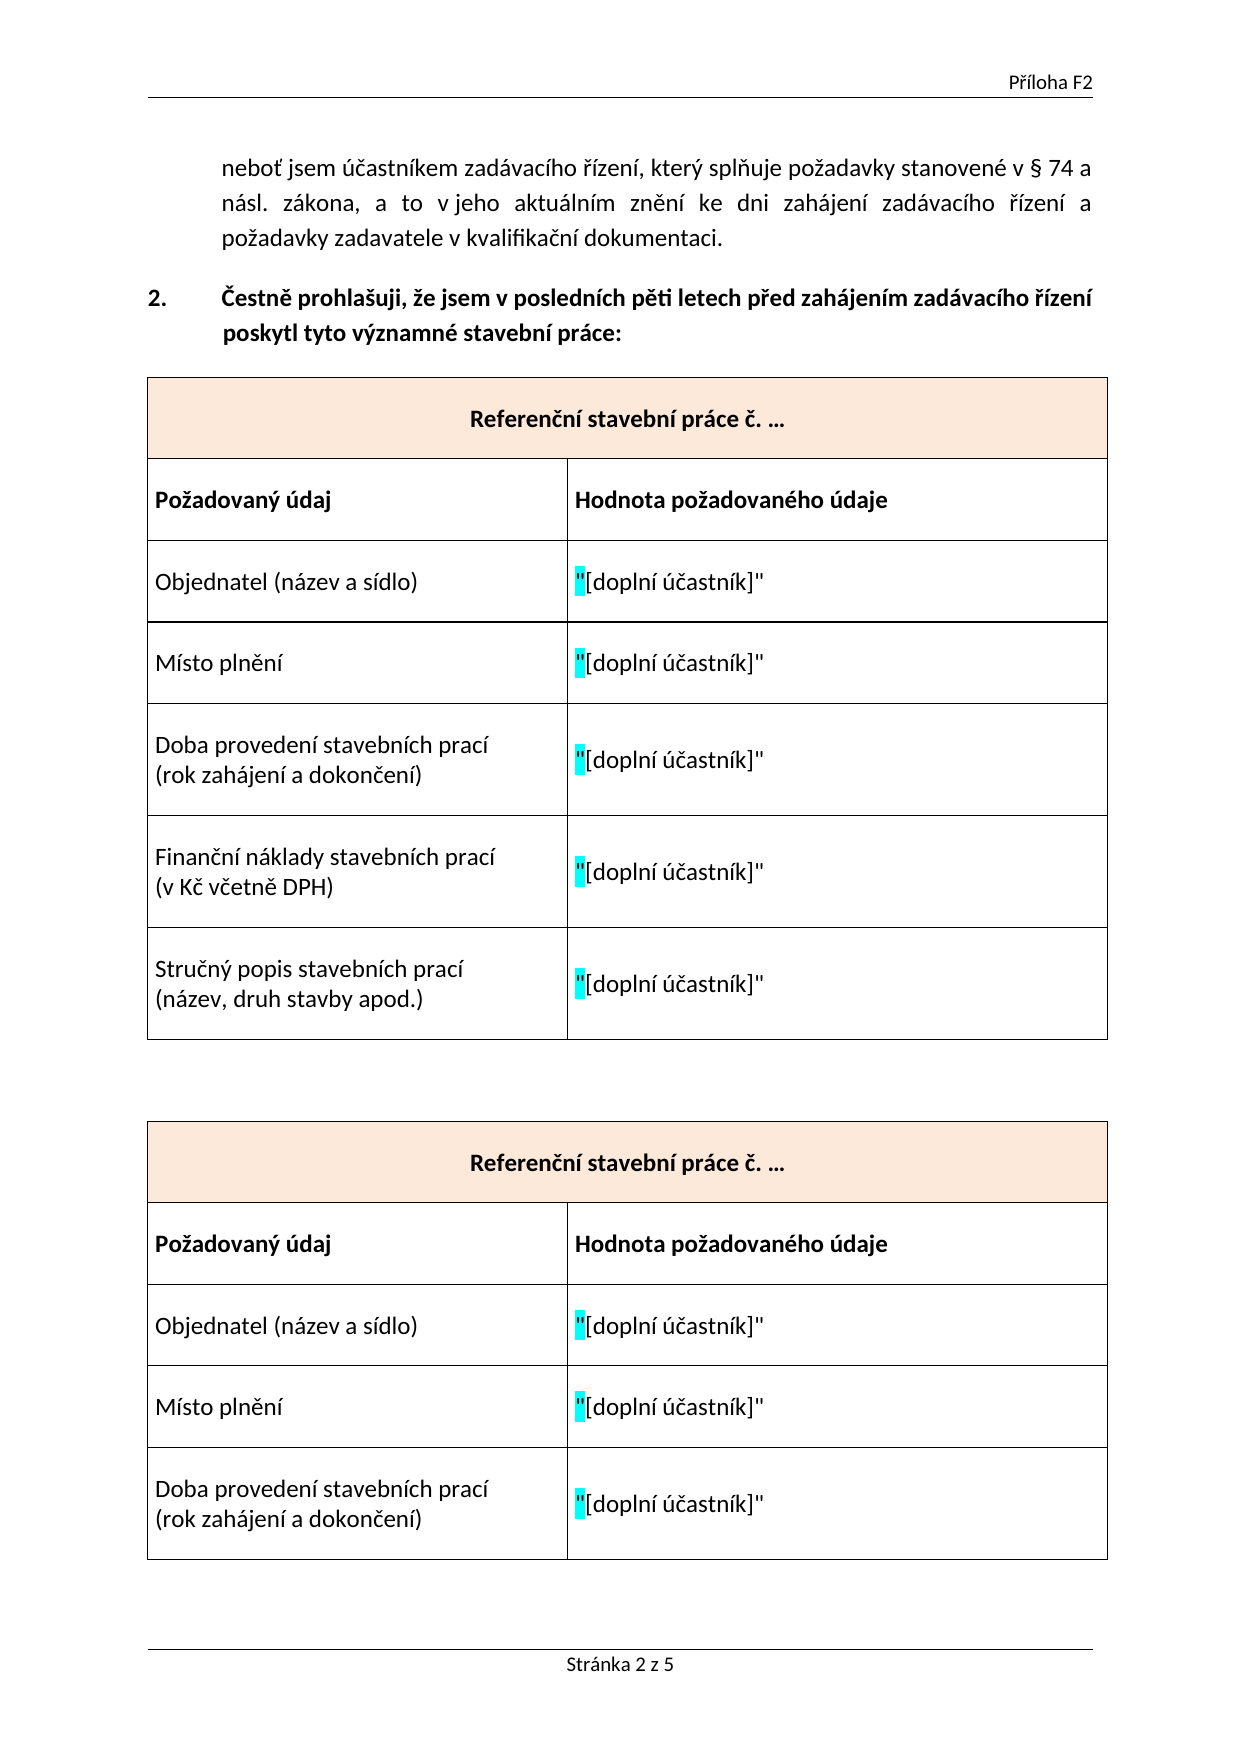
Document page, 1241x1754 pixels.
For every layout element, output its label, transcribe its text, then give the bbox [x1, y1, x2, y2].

table_cell [568, 1285, 1107, 1365]
table_cell [568, 928, 1107, 1039]
table_cell Požadovaný údaj [148, 459, 567, 540]
list neboť jsem účastníkem zadávacího řízení, který splňuje požadavky stanovené v § 74 a násl. zákona, a to v jeho aktuálním znění ke dni zahájení zadávacího řízení a požadavky zadavatele v kvalifikační dokumentaci. [221, 152, 1093, 252]
table_header Referenční stavební práce č. … [148, 1122, 1107, 1202]
table_cell Objednatel (název a sídlo) [148, 541, 567, 621]
table_cell [568, 1366, 1107, 1447]
table_cell Finanční náklady stavebních prací (v Kč včetně DPH) [148, 816, 567, 927]
table_cell Místo plnění [148, 623, 567, 703]
list Čestně prohlašuji, že jsem v posledních pěti letech před zahájením zadávacího řízení poskytl tyto významné stavební práce: [148, 282, 1093, 347]
table_cell Místo plnění [148, 1366, 567, 1447]
table_cell Hodnota požadovaného údaje [568, 459, 1107, 540]
table_cell [568, 816, 1107, 927]
table_cell Hodnota požadovaného údaje [568, 1203, 1107, 1284]
table_cell Doba provedení stavebních prací (rok zahájení a dokončení) [148, 1448, 567, 1559]
table_cell Objednatel (název a sídlo) [148, 1285, 567, 1365]
table_cell Požadovaný údaj [148, 1203, 567, 1284]
table_cell [568, 541, 1107, 621]
table_header Referenční stavební práce č. … [148, 378, 1107, 458]
table_cell [568, 1448, 1107, 1559]
table_cell [568, 704, 1107, 815]
table_cell Stručný popis stavebních prací (název, druh stavby apod.) [148, 928, 567, 1039]
table_cell Doba provedení stavebních prací (rok zahájení a dokončení) [148, 704, 567, 815]
table_cell [568, 623, 1107, 703]
